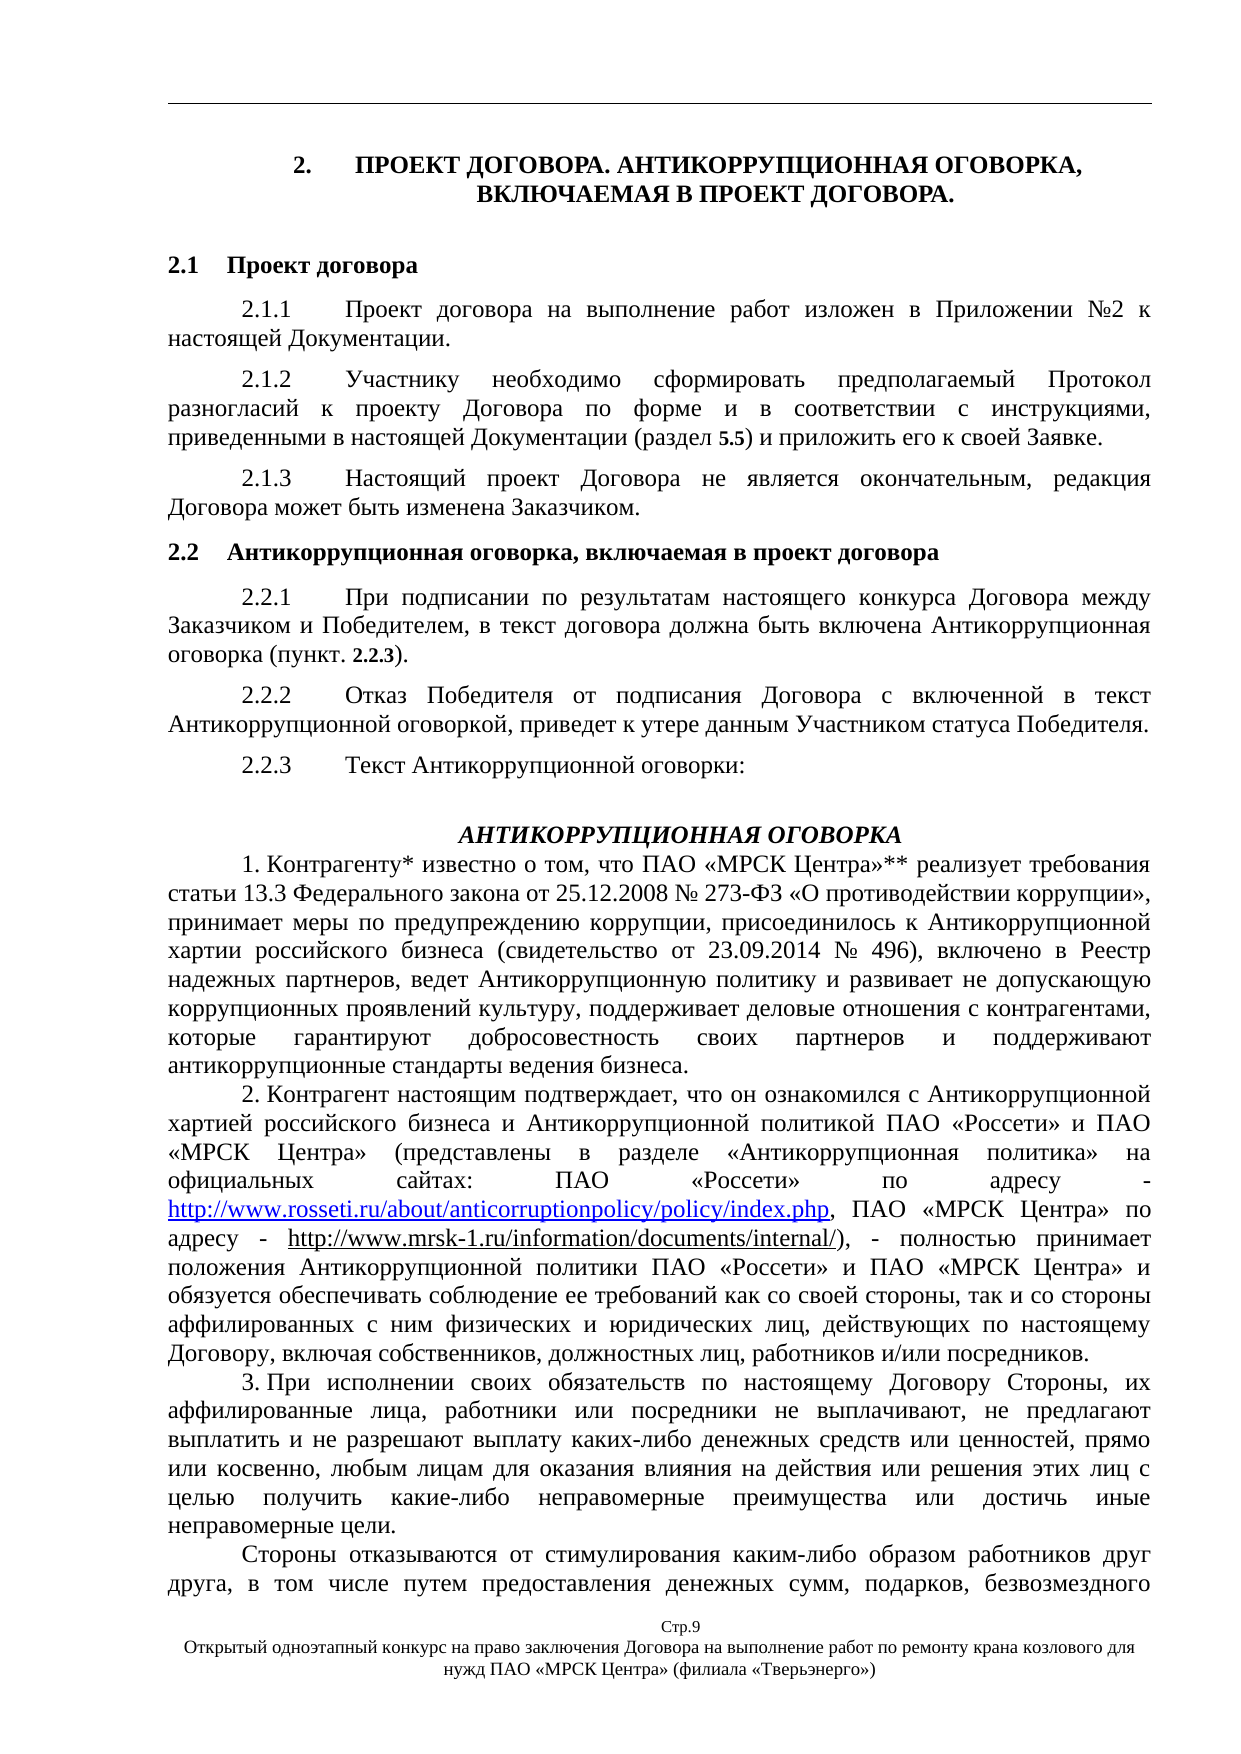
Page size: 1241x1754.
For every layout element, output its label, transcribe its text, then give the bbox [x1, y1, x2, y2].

text 2. Контрагент настоящим подтверждает, что он ознакомился с Антикоррупционной хартией российского бизнеса и Антикоррупционной политикой ПАО «Россети» и ПАО «МРСК Центра» (представлены в разделе «Антикоррупционная политика» на официальных сайтах: ПАО «Россети» по адресу - http://www.rosseti.ru/about/anticorruptionpolicy/policy/index.php, ПАО «МРСК Центра» по адресу - http://www.mrsk-1.ru/information/documents/internal/), - полностью принимает положения Антикоррупционной политики ПАО «Россети» и ПАО «МРСК Центра» и обязуется обеспечивать соблюдение ее требований как со своей стороны, так и со стороны аффилированных с ним физических и юридических лиц, действующих по настоящему Договору, включая собственников, должностных лиц, работников и/или посредников. [168, 1079, 1152, 1367]
subtitle Антикоррупционная оговорка, включаемая в проект договора [168, 537, 1152, 566]
subtitle ПРОЕКТ ДОГОВОРА. Антикоррупционная оговорка, включаемая в проект договора. [224, 150, 1152, 234]
subtitle Настоящий проект Договора не является окончательным, редакция Договора может быть изменена Заказчиком. [168, 463, 1152, 521]
subtitle Проект договора [168, 251, 1152, 279]
text 3. При исполнении своих обязательств по настоящему Договору Стороны, их аффилированные лица, работники или посредники не выплачивают, не предлагают выплатить и не разрешают выплату каких-либо денежных средств или ценностей, прямо или косвенно, любым лицам для оказания влияния на действия или решения этих лиц с целью получить какие-либо неправомерные преимущества или достичь иные неправомерные цели. [168, 1367, 1152, 1539]
text АНТИКОРРУПЦИОННАЯ ОГОВОРКА [168, 820, 1152, 849]
subtitle Проект договора на выполнение работ изложен в Приложении №2 к настоящей Документации. [168, 294, 1152, 352]
subtitle Участнику необходимо сформировать предполагаемый Протокол разногласий к проекту Договора по форме и в соответствии с инструкциями, приведенными в настоящей Документации (раздел 5.5) и приложить его к своей Заявке. [168, 364, 1152, 451]
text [168, 1539, 1152, 1597]
subtitle Отказ Победителя от подписания Договора с включенной в текст Антикоррупционной оговоркой, приведет к утере данным Участником статуса Победителя. [168, 680, 1152, 738]
text 1. Контрагенту* известно о том, что ПАО «МРСК Центра»** реализует требования статьи 13.3 Федерального закона от 25.12.2008 № 273-ФЗ «О противодействии коррупции», принимает меры по предупреждению коррупции, присоединилось к Антикоррупционной хартии российского бизнеса (свидетельство от 23.09.2014 № 496), включено в Реестр надежных партнеров, ведет Антикоррупционную политику и развивает не допускающую коррупционных проявлений культуру, поддерживает деловые отношения с контрагентами, которые гарантируют добросовестность своих партнеров и поддерживают антикоррупционные стандарты ведения бизнеса. [168, 849, 1152, 1079]
subtitle Текст Антикоррупционной оговорки: [168, 750, 1152, 779]
subtitle При подписании по результатам настоящего конкурса Договора между Заказчиком и Победителем, в текст договора должна быть включена Антикоррупционная оговорка (пункт. 2.2.3). [168, 582, 1152, 668]
